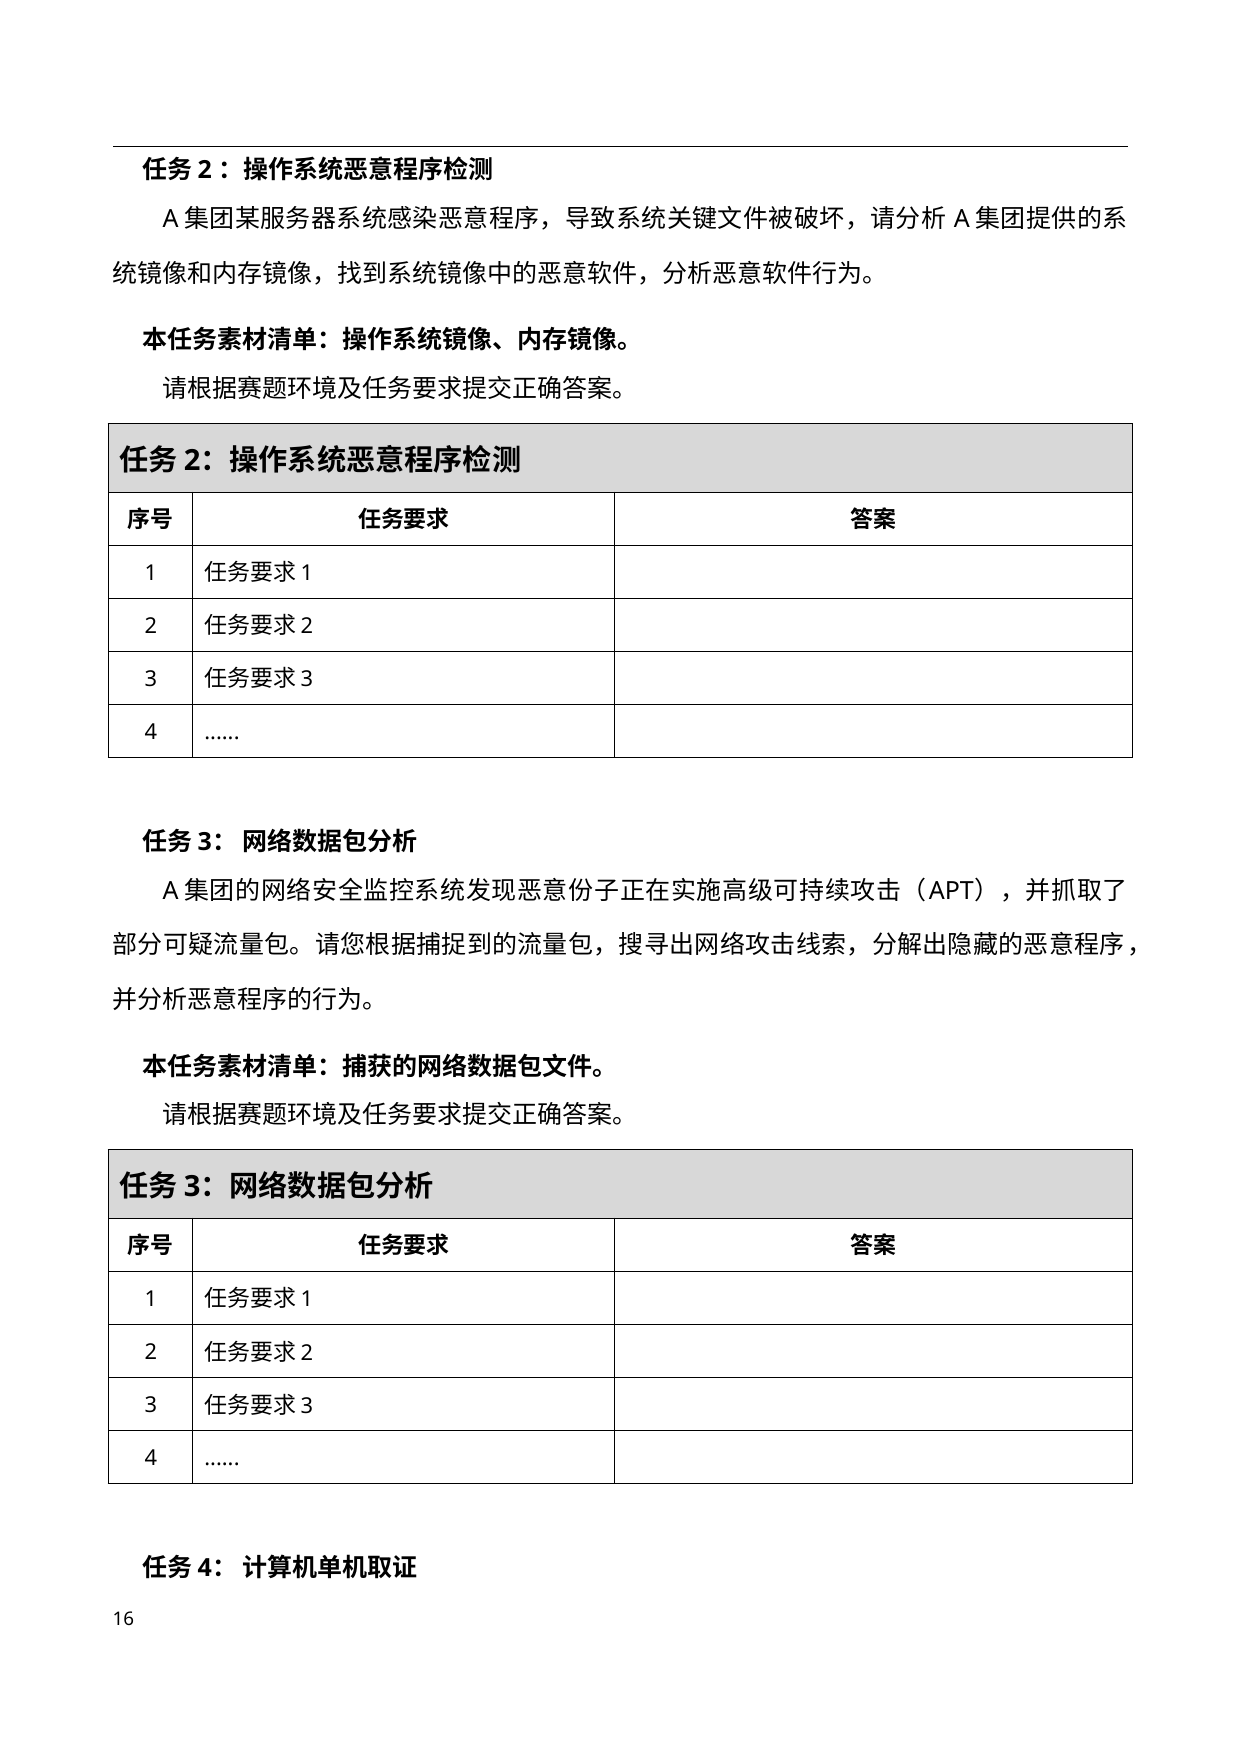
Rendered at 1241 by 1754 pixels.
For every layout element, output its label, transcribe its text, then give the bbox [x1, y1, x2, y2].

table_cell 任务要求2 [193, 1325, 614, 1377]
table_header 任务2：操作系统恶意程序检测 [109, 424, 1132, 492]
table_cell ...... [193, 1431, 614, 1483]
table_cell 任务要求1 [193, 1272, 614, 1324]
table_cell 3 [109, 1378, 192, 1430]
table_cell 任务要求3 [193, 1378, 614, 1430]
table_cell [615, 652, 1132, 704]
text A集团某服务器系统感染恶意程序，导致系统关键文件被破坏，请分析A集团提供的系统镜像和内存镜像，找到系统镜像中的恶意软件，分析恶意软件行为。 [112, 199, 1128, 289]
table_header 任务3：网络数据包分析 [109, 1150, 1132, 1218]
subtitle 任务2 ：操作系统恶意程序检测 [142, 150, 1128, 186]
table_cell 答案 [615, 493, 1132, 545]
table_cell 1 [109, 1272, 192, 1324]
table_cell [615, 1431, 1132, 1483]
table_cell [615, 1272, 1132, 1324]
table_cell [615, 599, 1132, 651]
table_cell ...... [193, 705, 614, 757]
subtitle 任务4： 计算机单机取证 [142, 1548, 1128, 1584]
subtitle 本任务素材清单：捕获的网络数据包文件。 [142, 1046, 1128, 1082]
table_cell [615, 546, 1132, 598]
text 请根据赛题环境及任务要求提交正确答案。 [112, 1095, 1128, 1131]
table_cell 3 [109, 652, 192, 704]
text A集团的网络安全监控系统发现恶意份子正在实施高级可持续攻击（APT），并抓取了部分可疑流量包。请您根据捕捉到的流量包，搜寻出网络攻击线索，分解出隐藏的恶意程序，并分析恶意程序的行为。 [112, 871, 1128, 1016]
table_cell 4 [109, 705, 192, 757]
table_cell [615, 1325, 1132, 1377]
table_cell 序号 [109, 493, 192, 545]
subtitle 任务3： 网络数据包分析 [142, 822, 1128, 858]
table_cell 任务要求3 [193, 652, 614, 704]
subtitle 本任务素材清单：操作系统镜像、内存镜像。 [142, 320, 1128, 356]
table_cell 2 [109, 1325, 192, 1377]
table_cell 答案 [615, 1219, 1132, 1271]
table_cell 4 [109, 1431, 192, 1483]
table_cell 任务要求1 [193, 546, 614, 598]
table_cell 任务要求 [193, 1219, 614, 1271]
table_cell [615, 705, 1132, 757]
table_cell 任务要求 [193, 493, 614, 545]
table_cell [615, 1378, 1132, 1430]
table_cell 任务要求2 [193, 599, 614, 651]
table_cell 2 [109, 599, 192, 651]
table_cell 1 [109, 546, 192, 598]
text 请根据赛题环境及任务要求提交正确答案。 [112, 369, 1128, 405]
table_cell 序号 [109, 1219, 192, 1271]
